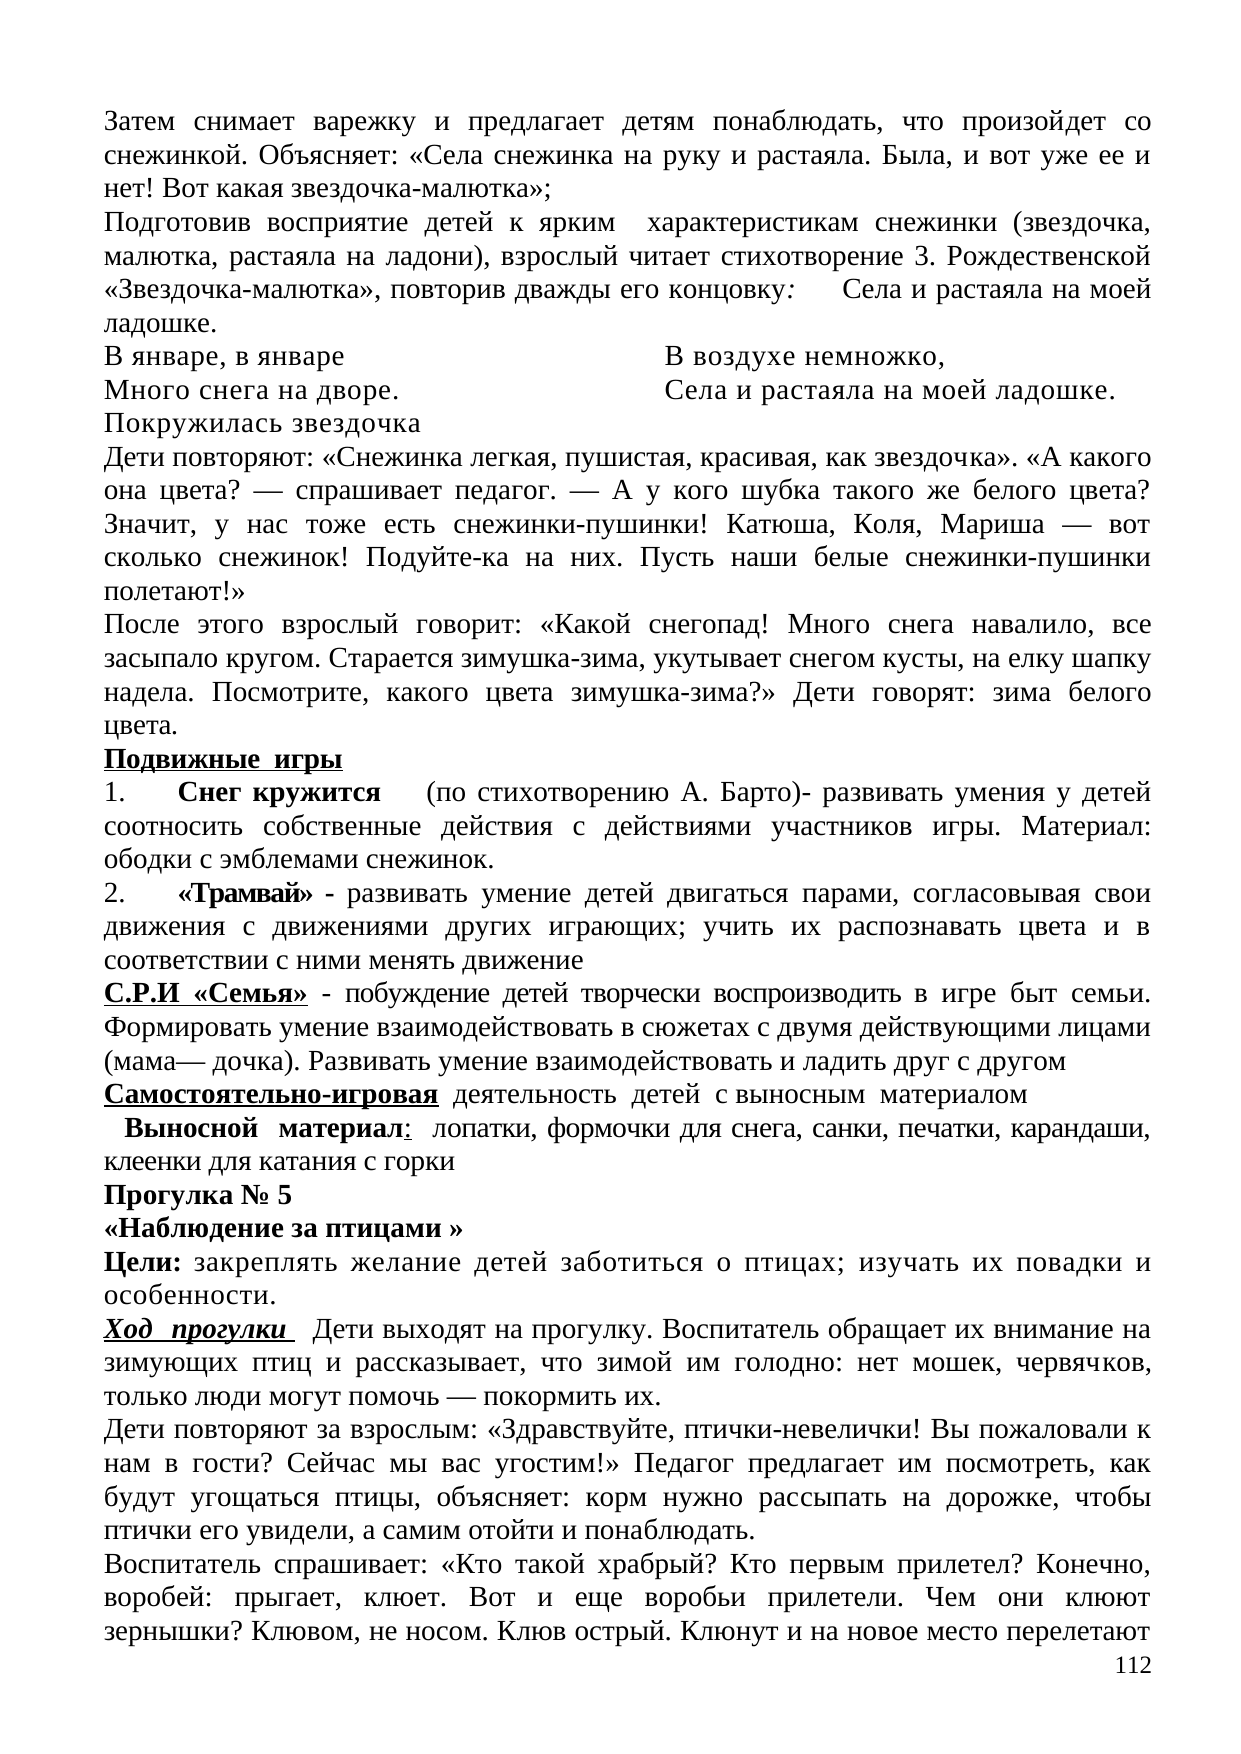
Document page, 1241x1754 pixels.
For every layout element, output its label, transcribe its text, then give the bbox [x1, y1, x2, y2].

text Выносной материал: лопатки, формочки для снега, санки, печатки, карандаши, клеенки для катания с горки [103, 1110, 1152, 1177]
text Цели: закреплять желание детей заботиться о птицах; изучать их повадки и особенности. Ход прогулки Дети выходят на прогулку. Воспитатель обращает их внимание на зимующих птиц и рассказывает, что зимой им голодно: нет мошек, червячков, только люди могут помочь — покормить их. [103, 1244, 1152, 1412]
text Подвижные игры [103, 741, 1152, 774]
text Затем снимает варежку и предлагает детям понаблюдать, что произойдет со снежинкой. Объясняет: «Села снежинка на руку и растаяла. Была, и вот уже ее и нет! Вот какая звездочка-малютка»; [103, 103, 1152, 204]
text Дети повторяют: «Снежинка легкая, пушистая, красивая, как звездочка». «А какого она цвета? — спрашивает педагог. — А у кого шубка такого же белого цвета? Значит, у нас тоже есть снежинки-пушинки! Катюша, Коля, Мариша — вот сколько снежинок! Подуйте-ка на них. Пусть наши белые снежинки-пушинки полетают!» [103, 439, 1152, 607]
text Прогулка № 5 [103, 1177, 1152, 1210]
text Села и растаяла на моей ладошке. [664, 372, 1152, 405]
text После этого взрослый говорит: «Какой снегопад! Много снега навалило, все засыпало кругом. Старается зимушка-зима, укутывает снегом кусты, на елку шапку надела. Посмотрите, какого цвета зимушка-зима?» Дети говорят: зима белого цвета. [103, 607, 1152, 741]
text В воздухе немножко, [664, 338, 1152, 372]
list Снег кружится (по стихотворению А. Барто)- развивать умения у детей соотносить собственные действия с действиями участников игры. Материал: ободки с эмблемами снежинок. [103, 774, 1152, 875]
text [103, 1546, 1152, 1646]
text В январе, в январе [103, 338, 591, 372]
text Дети повторяют за взрослым: «Здравствуйте, птички-невелички! Вы пожаловали к нам в гости? Сейчас мы вас угостим!» Педагог предлагает им посмотреть, как будут угощаться птицы, объясняет: корм нужно рассыпать на дорожке, чтобы птички его увидели, а самим отойти и понаблюдать. [103, 1412, 1152, 1546]
text Много снега на дворе. [103, 372, 591, 405]
text «Наблюдение за птицами » [103, 1210, 1152, 1244]
text Покружилась звездочка [103, 405, 591, 439]
text Самостоятельно-игровая деятельность детей с выносным материалом [103, 1076, 1152, 1110]
text С.Р.И «Семья» - побуждение детей творчески воспроизводить в игре быт семьи. Формировать умение взаимодействовать в сюжетах с двумя действующими лицами (мама— дочка). Развивать умение взаимодействовать и ладить друг с другом [103, 976, 1152, 1076]
text Подготовив восприятие детей к ярким характеристикам снежинки (звездочка, малютка, растаяла на ладони), взрослый читает стихотворение 3. Рождественской «Звездочка-малютка», повторив дважды его концовку: Села и растаяла на моей ладошке. [103, 204, 1152, 338]
list «Трамвай» - развивать умение детей двигаться парами, согласовывая свои движения с движениями других играющих; учить их распознавать цвета и в соответствии с ними менять движение [103, 875, 1152, 976]
